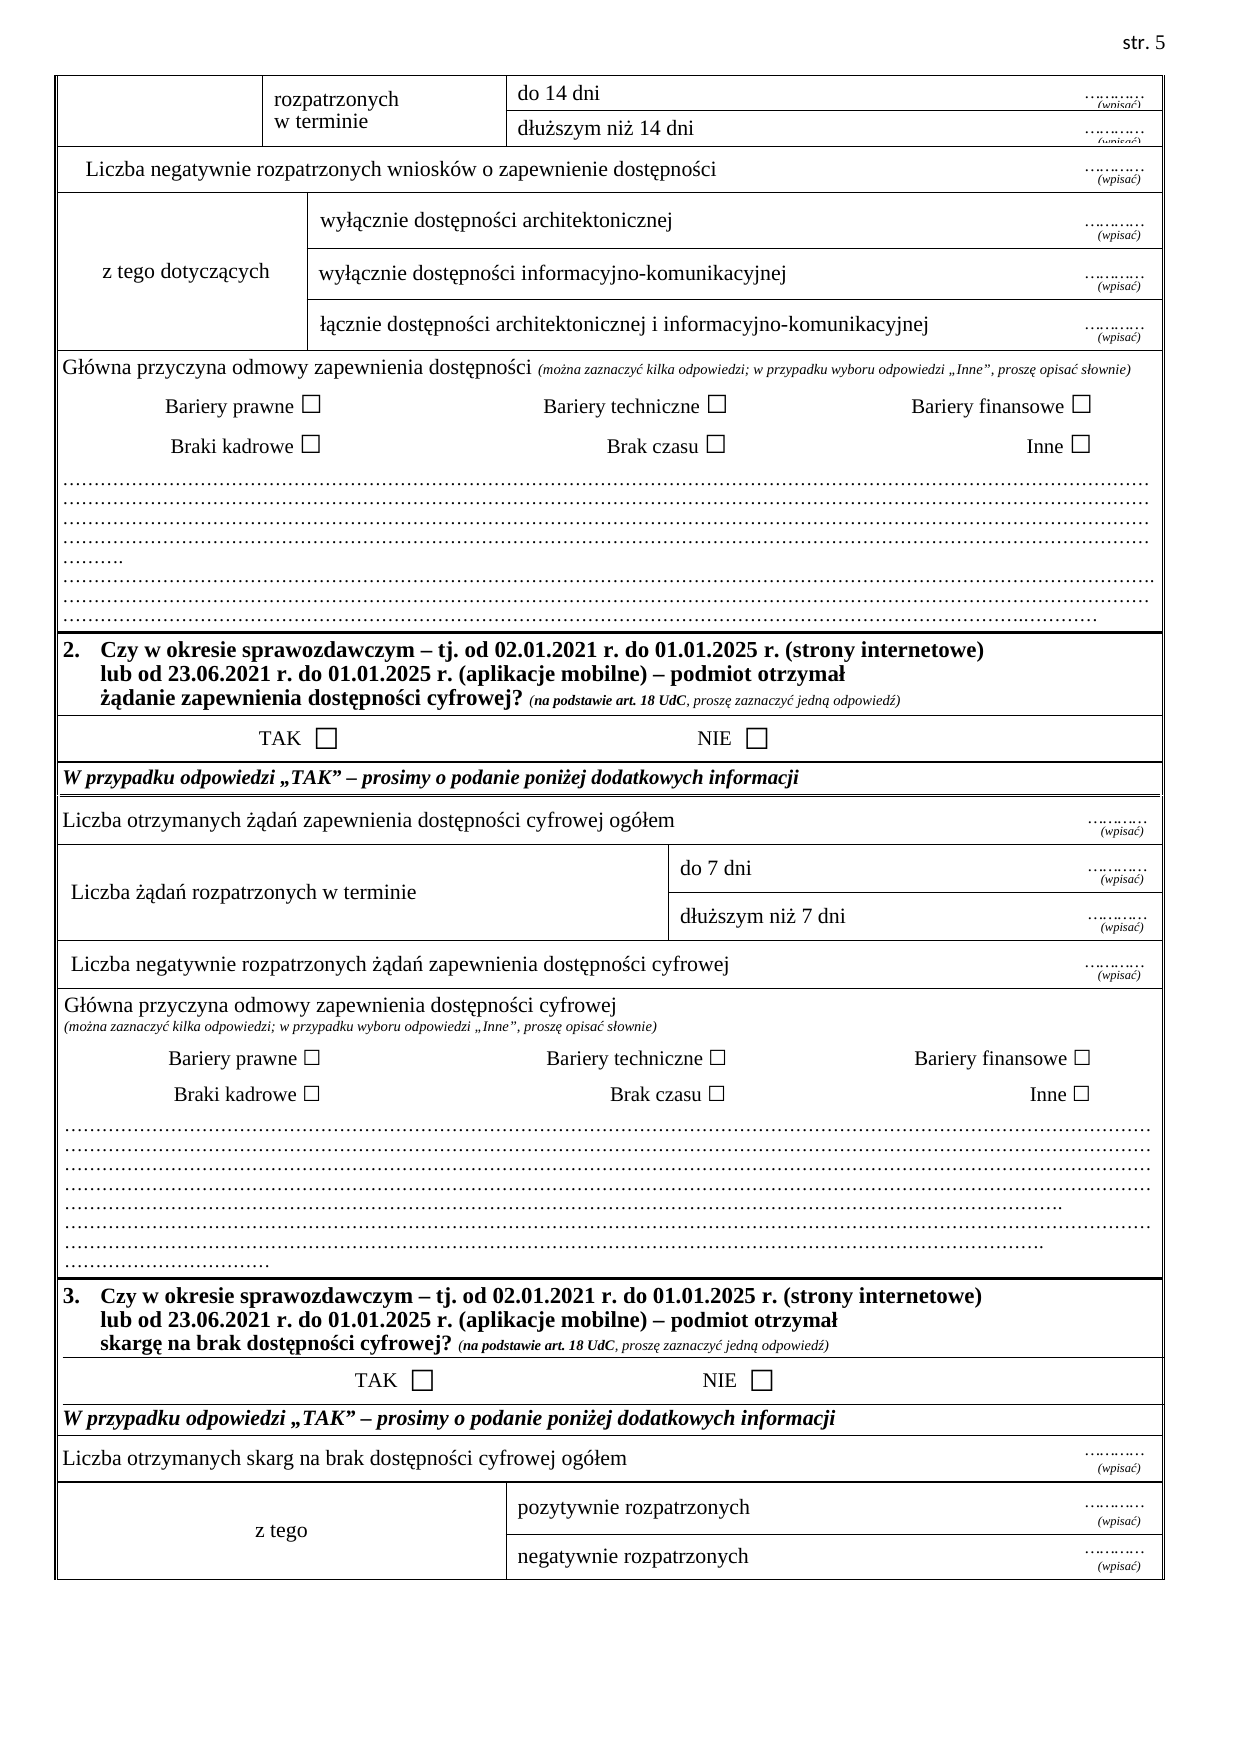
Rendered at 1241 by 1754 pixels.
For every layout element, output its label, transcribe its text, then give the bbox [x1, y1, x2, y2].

table_cell ………… (wpisać) [1068, 76, 1162, 110]
table_cell Brak czasu ☐ [431, 424, 840, 465]
table_cell Główna przyczyna odmowy zapewnienia dostępności cyfrowej (można zaznaczyć kilka odpowiedzi; w przypadku wyboru odpowiedzi „Inne”, proszę opisać słownie) [58, 989, 1162, 1039]
table_cell NIE [455, 716, 738, 761]
table_cell do 7 dni [669, 845, 1067, 892]
table_cell Bariery finansowe ☐ [840, 1039, 1162, 1076]
table_cell ………… (wpisać) [1068, 111, 1162, 146]
table_cell dłuższym niż 7 dni [669, 893, 1067, 940]
table_cell ………… (wpisać) [1068, 845, 1162, 892]
table_cell Liczba otrzymanych żądań zapewnienia dostępności cyfrowej ogółem [56, 794, 1067, 844]
table_cell Braki kadrowe ☐ [58, 424, 431, 465]
table_cell Bariery finansowe ☐ [840, 384, 1162, 424]
table_cell ………… (wpisać) [1068, 1483, 1162, 1533]
table_cell Czy w okresie sprawozdawczym – tj. od 02.01.2021 r. do 01.01.2025 r. (strony internetowe) lub od 23.06.2021 r. do 01.01.2025 r. (aplikacje mobilne) – podmiot otrzymał żądanie zapewnienia dostępności cyfrowej? (na podstawie art. 18 UdC, proszę zaznaczyć jedną odpowiedź) [58, 634, 1162, 715]
table_cell pozytywnie rozpatrzonych [507, 1483, 1067, 1533]
table_cell z tego [58, 1483, 506, 1579]
table_cell ………… (wpisać) [1068, 941, 1162, 988]
table_cell Bariery prawne ☐ [58, 384, 431, 424]
table_cell ………… (wpisać) [1068, 893, 1162, 940]
table_cell ☐ [307, 716, 455, 761]
table_cell do 14 dni [507, 76, 1067, 110]
table_cell łącznie dostępności architektonicznej i informacyjno-komunikacyjnej [308, 300, 1067, 350]
table_cell wyłącznie dostępności informacyjno-komunikacyjnej [308, 249, 1067, 299]
table_cell wyłącznie dostępności architektonicznej [308, 193, 1067, 248]
table_cell ………… (wpisać) [1068, 300, 1162, 350]
table_cell Bariery techniczne ☐ [431, 1039, 840, 1076]
table_cell ☐ [738, 716, 1162, 761]
table_cell Liczba negatywnie rozpatrzonych żądań zapewnienia dostępności cyfrowej [58, 941, 1067, 988]
table_cell ………… (wpisać) [1068, 1535, 1162, 1579]
table_cell Liczba żądań rozpatrzonych w terminie [58, 845, 668, 940]
table_cell TAK [58, 716, 307, 761]
table_cell dłuższym niż 14 dni [507, 111, 1067, 146]
table_cell Główna przyczyna odmowy zapewnienia dostępności (można zaznaczyć kilka odpowiedzi; w przypadku wyboru odpowiedzi „Inne”, proszę opisać słownie) [58, 351, 1162, 384]
table_cell W przypadku odpowiedzi „TAK” – prosimy o podanie poniżej dodatkowych informacji [58, 763, 1162, 794]
table_cell Bariery techniczne ☐ [431, 384, 840, 424]
table_cell ………… (wpisać) [1068, 193, 1162, 248]
table_cell ………… (wpisać) [1068, 1436, 1162, 1481]
table_cell Braki kadrowe ☐ [58, 1076, 431, 1111]
table_cell Inne ☐ [840, 1076, 1162, 1111]
table_cell Liczba negatywnie rozpatrzonych wniosków o zapewnienie dostępności [58, 147, 1067, 192]
table_cell Liczba otrzymanych skarg na brak dostępności cyfrowej ogółem [58, 1436, 1067, 1481]
table_cell negatywnie rozpatrzonych [507, 1535, 1067, 1579]
table_cell Inne ☐ [840, 424, 1162, 465]
table_cell Brak czasu ☐ [431, 1076, 840, 1111]
table_cell ……………………………………………………………………………………………………………………………………………………………………………………………………………………………………………………………………………………………………………………………………………………………………………………………………………………………………………………………………………………………………………………………………………………………………………………………………………………………………………………………………………………………………………………………………………………………………………………….…………………………………………………………………………………………………………………………………………………………………………………………………………………………………………………………………………………………………….…………………………… [58, 1111, 1162, 1277]
table_cell ………… (wpisać) [1068, 249, 1162, 299]
table_cell ………………………………………………………………………………………………………………………………………………………………………………………………………………………………………………………………………………………………………………………………………………………………………………………………………………………………………………………………………………………………………………………………………………………………………………………………………………………………………………….………………………………………………………………………………………………………………………………………………………….………………………………………………………………………………………………………………………………………………………………………………………………………………………………………………………………………………………………….………… [58, 465, 1162, 631]
table_cell z tego dotyczących [58, 193, 307, 350]
table_cell ………… (wpisać) [1068, 794, 1163, 844]
table_cell Czy w okresie sprawozdawczym – tj. od 02.01.2021 r. do 01.01.2025 r. (strony internetowe) lub od 23.06.2021 r. do 01.01.2025 r. (aplikacje mobilne) – podmiot otrzymał skargę na brak dostępności cyfrowej? (na podstawie art. 18 UdC, proszę zaznaczyć jedną odpowiedź) W przypadku odpowiedzi „TAK” – prosimy o podanie poniżej dodatkowych informacji [58, 1280, 1162, 1434]
table_cell ………… (wpisać) [1068, 147, 1162, 192]
table_cell Bariery prawne ☐ [58, 1039, 431, 1076]
table_cell rozpatrzonych w terminie [263, 76, 506, 146]
